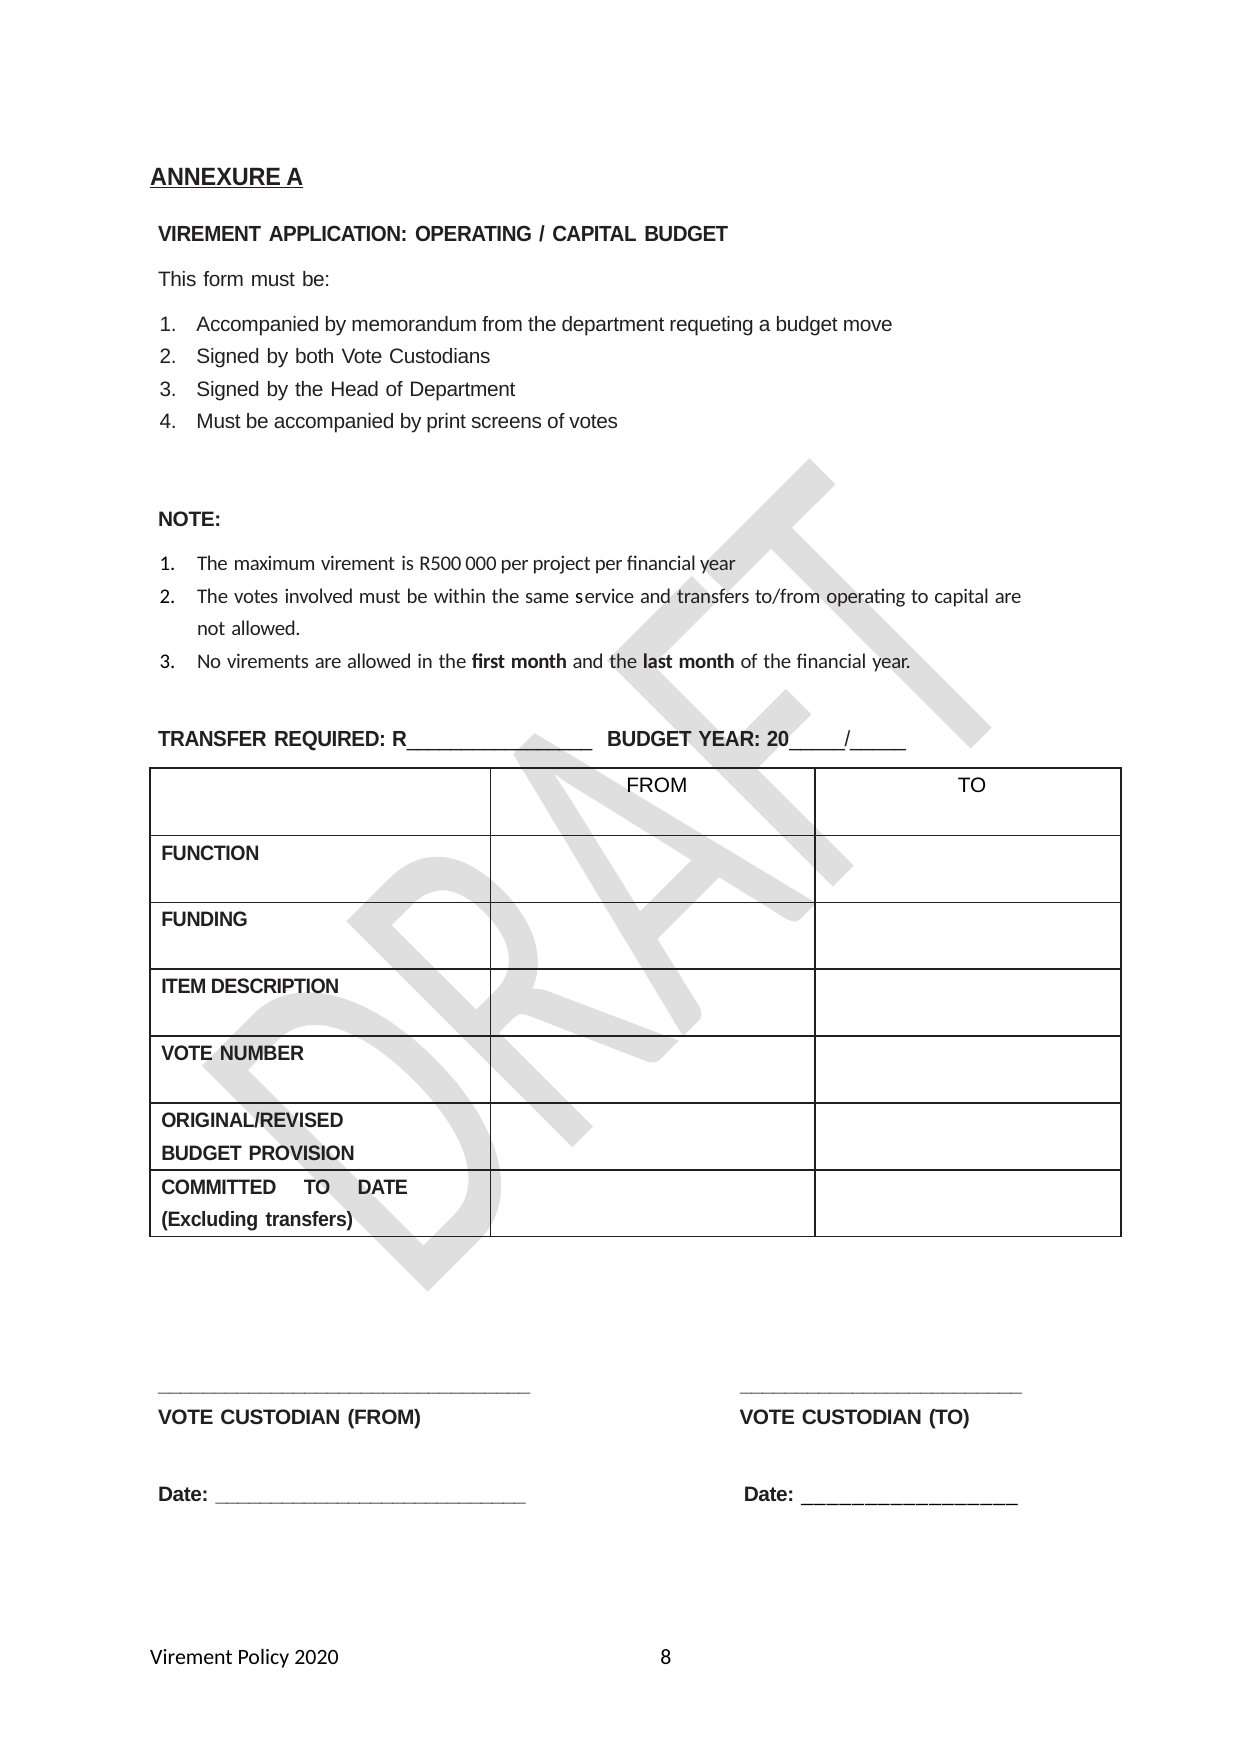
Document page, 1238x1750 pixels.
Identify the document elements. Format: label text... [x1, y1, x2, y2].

table_cell [816, 970, 1120, 1035]
table_cell FUNDING [151, 903, 490, 968]
text _________________________________ _________________________ [158, 1368, 1095, 1401]
table_cell ITEM DESCRIPTION [151, 970, 490, 1035]
table_cell ORIGINAL/REVISED BUDGET PROVISION [151, 1104, 490, 1169]
text TRANSFER REQUIRED: R_________________ BUDGET YEAR: 20_____/_____ [158, 722, 1095, 754]
text 3. Signed by the Head of Department [158, 372, 1095, 405]
table_header FROM [491, 769, 814, 834]
table_cell COMMITTED TO DATE (Excluding transfers) [151, 1171, 490, 1236]
table_cell [816, 1037, 1120, 1102]
text This form must be: [158, 263, 1095, 295]
text ANNEXURE A [150, 160, 1087, 192]
table_cell [816, 903, 1120, 968]
table_header TO [816, 769, 1120, 834]
table_cell [816, 1171, 1120, 1236]
text 4. Must be accompanied by print screens of votes [158, 405, 1095, 437]
table_cell [491, 1104, 814, 1169]
text NOTE: [158, 502, 1095, 535]
table_cell VOTE NUMBER [151, 1037, 490, 1102]
table_cell [816, 836, 1120, 901]
table_cell [491, 1171, 814, 1236]
list No virements are allowed in the first month and the last month of the financial year. [159, 644, 1095, 677]
table_cell [491, 970, 814, 1035]
list The votes involved must be within the same service and transfers to/from operating to capital are not allowed. [159, 579, 1095, 644]
text Date: ____________________________ Date: _________________ [158, 1477, 1095, 1510]
table_cell [816, 1104, 1120, 1169]
table_cell [491, 836, 814, 901]
text VOTE CUSTODIAN (FROM) VOTE CUSTODIAN (TO) [158, 1401, 1095, 1433]
table_cell [491, 1037, 814, 1102]
table_cell [491, 903, 814, 968]
table_header [151, 769, 490, 834]
text 1. Accompanied by memorandum from the department requeting a budget move [158, 307, 1095, 340]
table_cell FUNCTION [151, 836, 490, 901]
list The maximum virement is R500 000 per project per financial year [159, 547, 1095, 579]
text 2. Signed by both Vote Custodians [158, 340, 1095, 372]
text VIREMENT APPLICATION: OPERATING / CAPITAL BUDGET [158, 218, 1095, 250]
